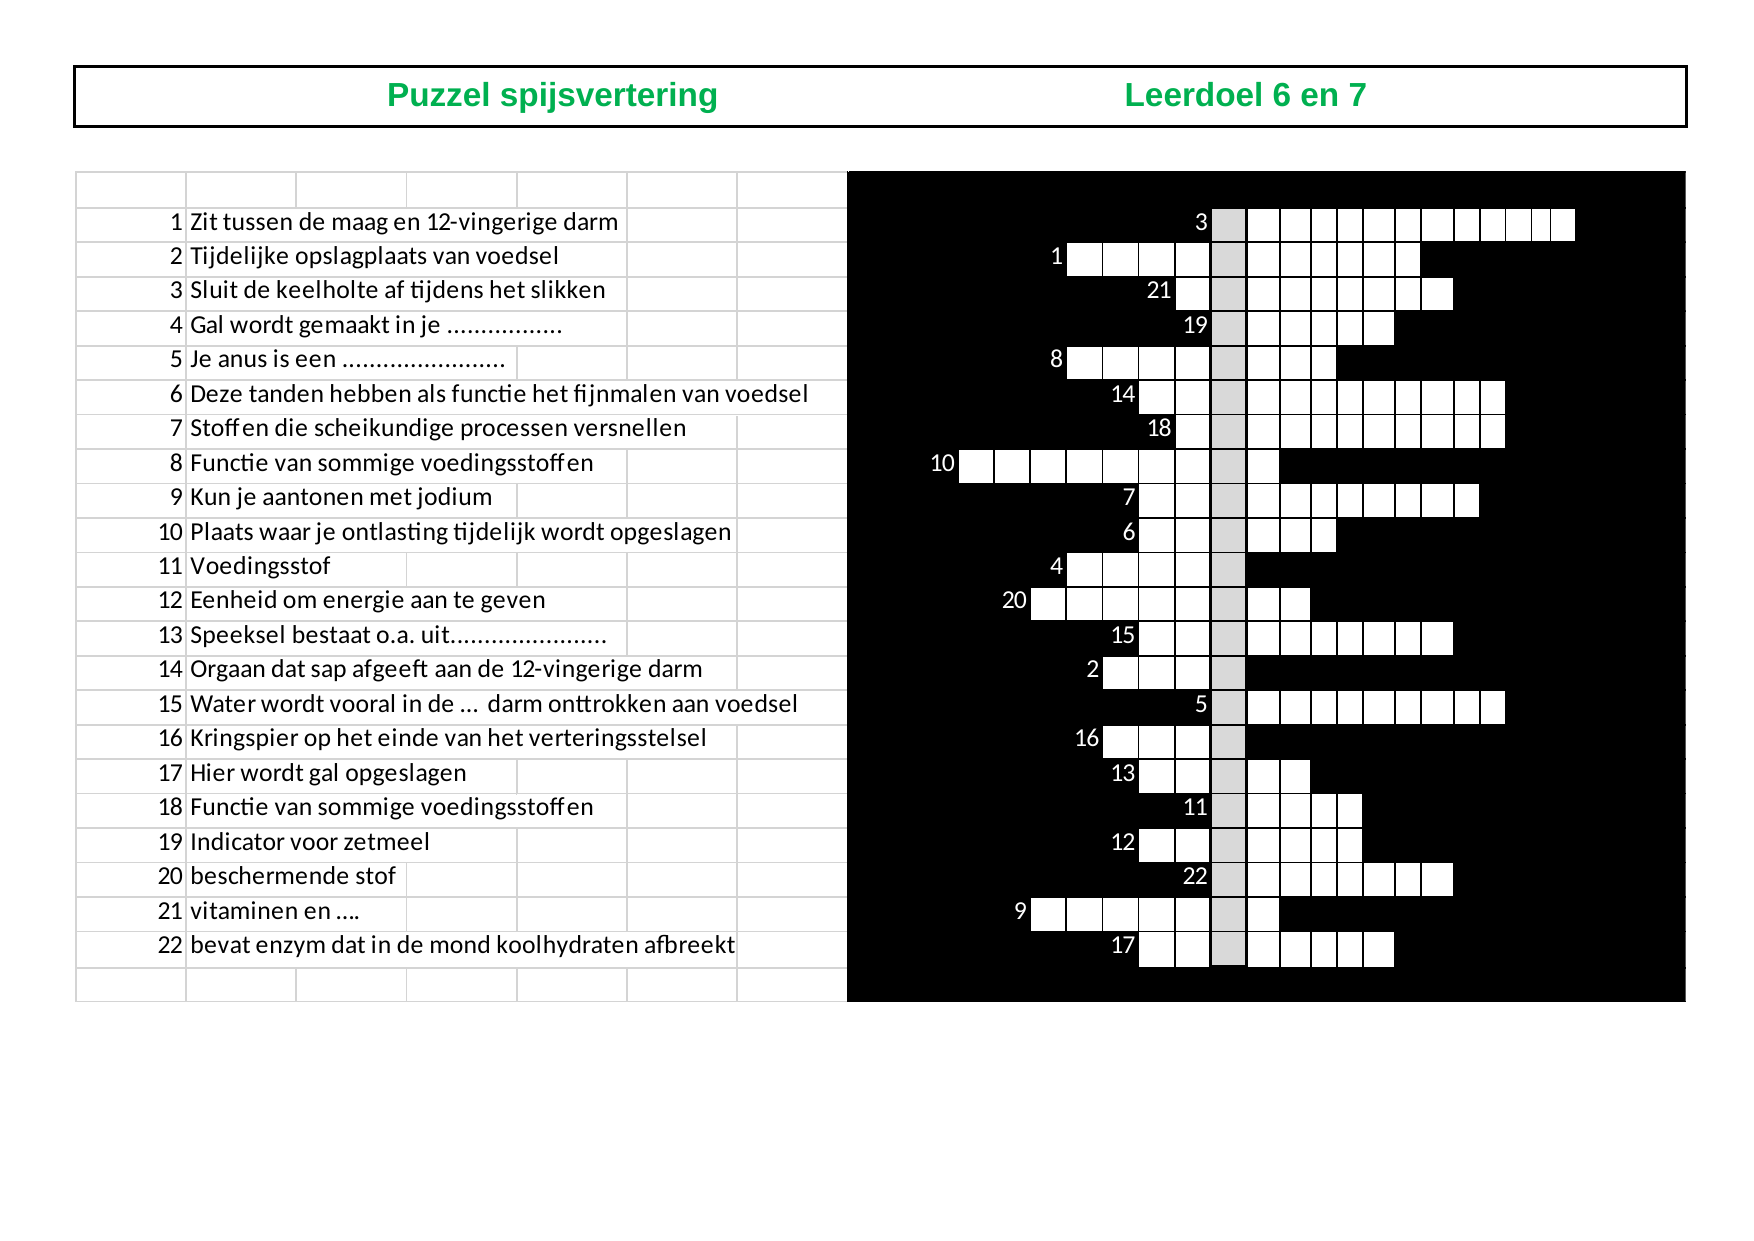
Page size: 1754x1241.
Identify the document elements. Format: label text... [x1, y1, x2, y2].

text Puzzel spijsvertering Leerdoel 6 en 7 [75, 75, 1679, 113]
